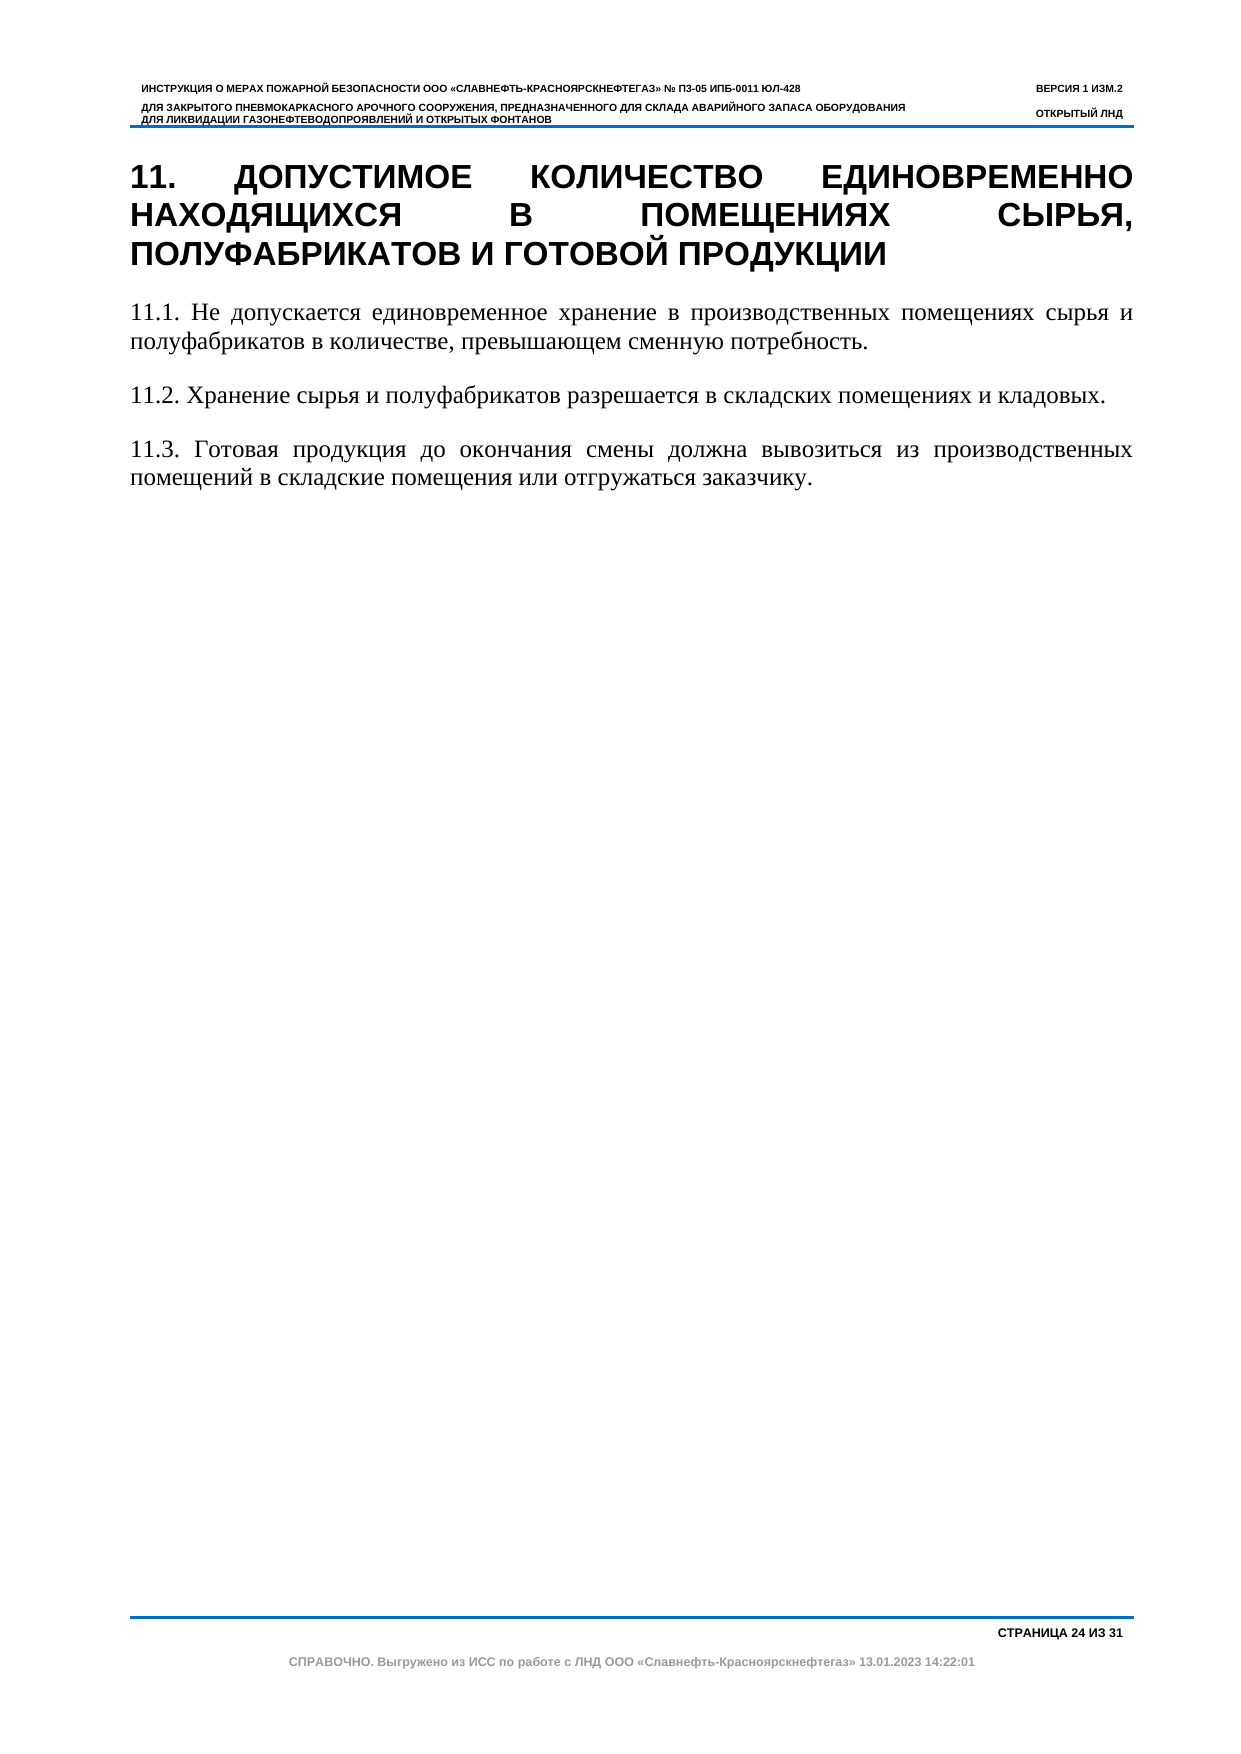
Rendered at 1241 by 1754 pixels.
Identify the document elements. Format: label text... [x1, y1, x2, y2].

text 11.2. Хранение сырья и полуфабрикатов разрешается в складских помещениях и кладовых. [130, 380, 1134, 409]
text 11.1. Не допускается единовременное хранение в производственных помещениях сырья и полуфабрикатов в количестве, превышающем сменную потребность. [130, 297, 1134, 355]
subtitle 11. ДОПУСТИМОЕ КОЛИЧЕСТВО ЕДИНОВРЕМЕННО НАХОДЯЩИХСЯ В ПОМЕЩЕНИЯХ СЫРЬЯ, ПОЛУФАБРИКАТОВ И ГОТОВОЙ ПРОДУКЦИИ [130, 157, 1134, 272]
text 11.3. Готовая продукция до окончания смены должна вывозиться из производственных помещений в складские помещения или отгружаться заказчику. [130, 434, 1134, 491]
